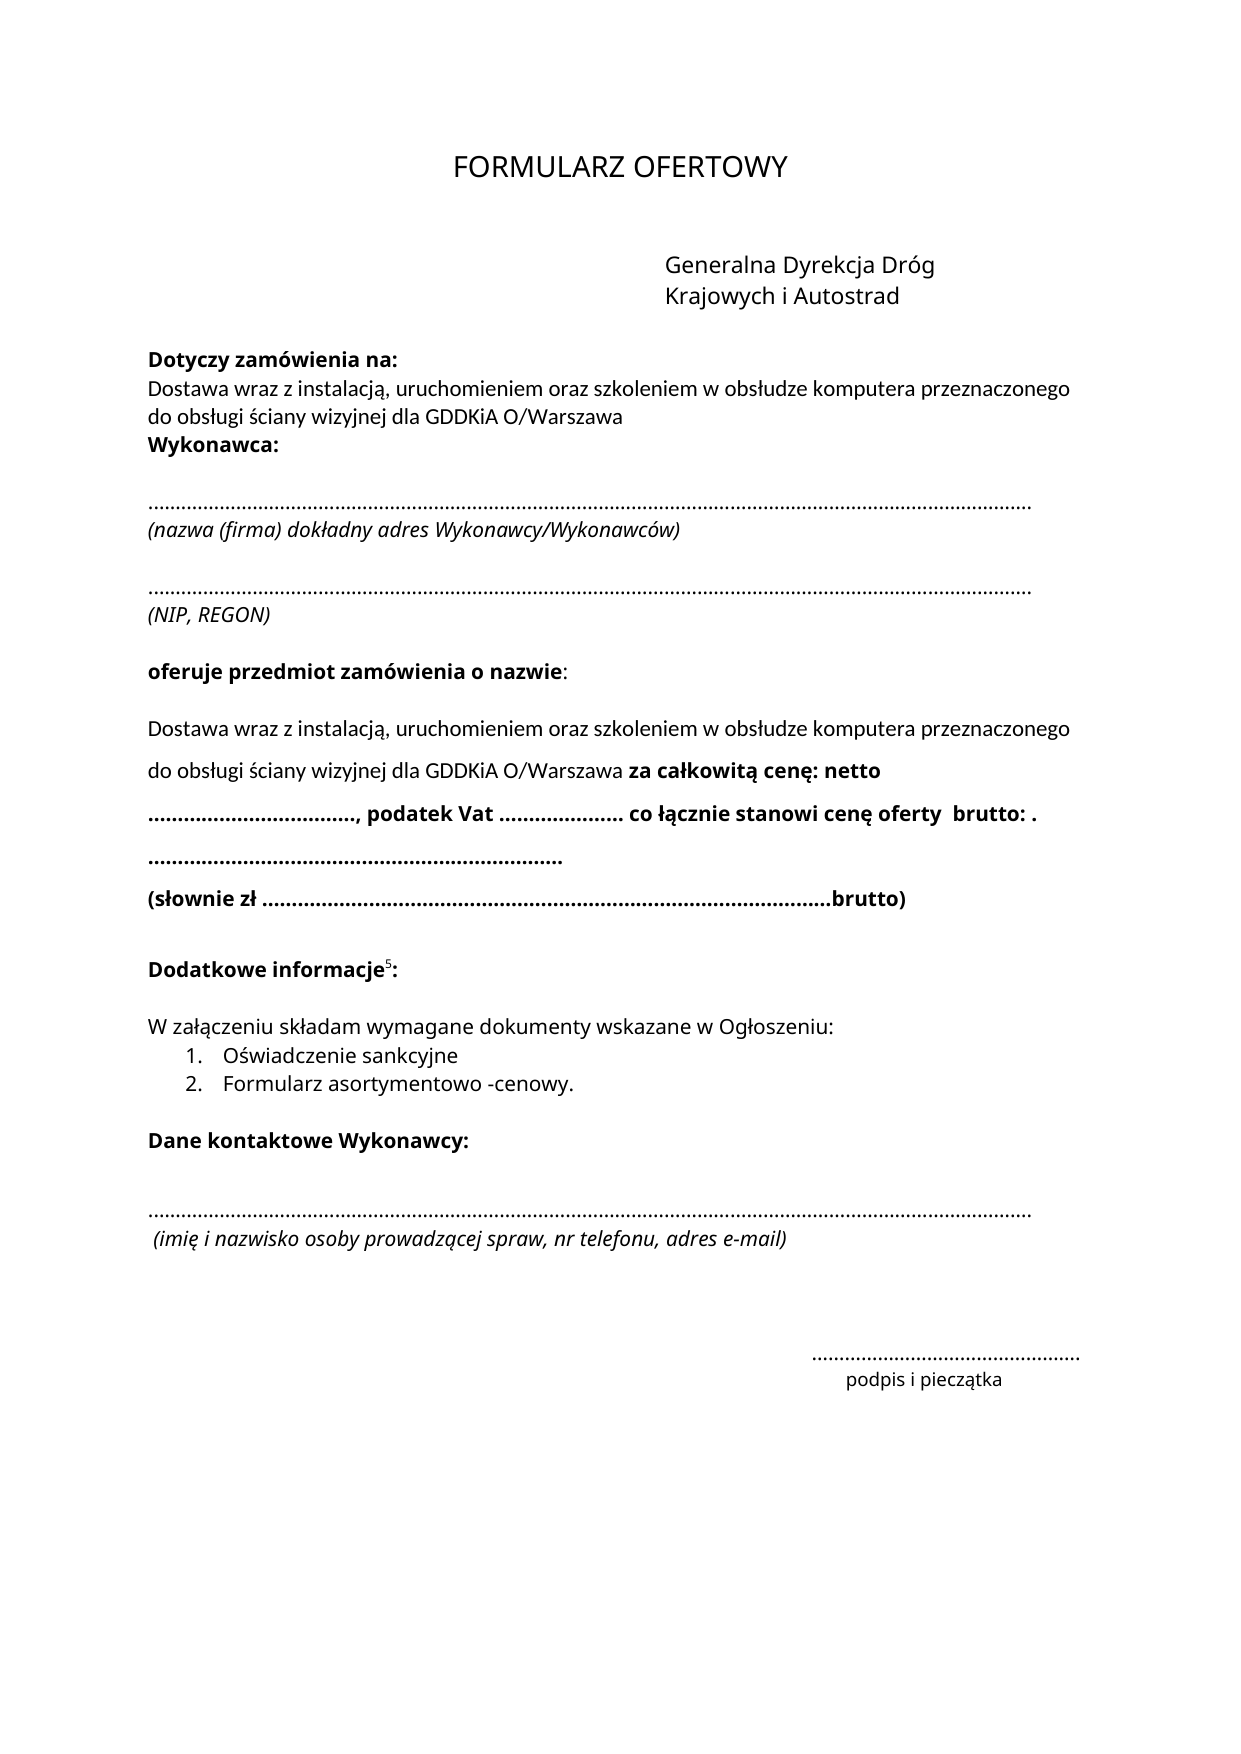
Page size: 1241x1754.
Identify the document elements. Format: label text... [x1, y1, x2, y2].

text .……………………………………………………………………………………………………………………………………………. [148, 572, 1093, 601]
text (nazwa (firma) dokładny adres Wykonawcy/Wykonawców) [148, 515, 1093, 544]
text Dane kontaktowe Wykonawcy: [148, 1126, 1093, 1154]
text oferuje przedmiot zamówienia o nazwie: [148, 657, 1093, 686]
text (słownie zł ……………………………………………………………………………………brutto) [148, 884, 1093, 913]
text FORMULARZ OFERTOWY [148, 147, 1093, 186]
text Dotyczy zamówienia na: [148, 346, 1093, 374]
text za całkowitą cenę: netto …………………………….., podatek Vat ………………… co łącznie stanowi cenę oferty brutto: .…………………………………………………….……… [148, 714, 1093, 870]
text (NIP, REGON) [148, 601, 1093, 629]
text …………………………………………. [738, 1338, 1093, 1366]
text podpis i pieczątka [738, 1366, 1093, 1392]
list Formularz asortymentowo -cenowy. [185, 1069, 1093, 1098]
text .……………………………………………………………………………………………………………………………………………. [148, 487, 1093, 515]
text W załączeniu składam wymagane dokumenty wskazane w Ogłoszeniu: [148, 1012, 1093, 1041]
text Generalna Dyrekcja Dróg Krajowych i Autostrad [664, 249, 1093, 311]
text Dodatkowe informacje5: [148, 955, 1093, 984]
list Oświadczenie sankcyjne [185, 1041, 1093, 1069]
text (imię i nazwisko osoby prowadzącej spraw, nr telefonu, adres e-mail) [148, 1224, 1093, 1252]
text Wykonawca: [148, 430, 1093, 458]
text .……………………………………………………………………………………………………………………………………………. [148, 1195, 1093, 1224]
